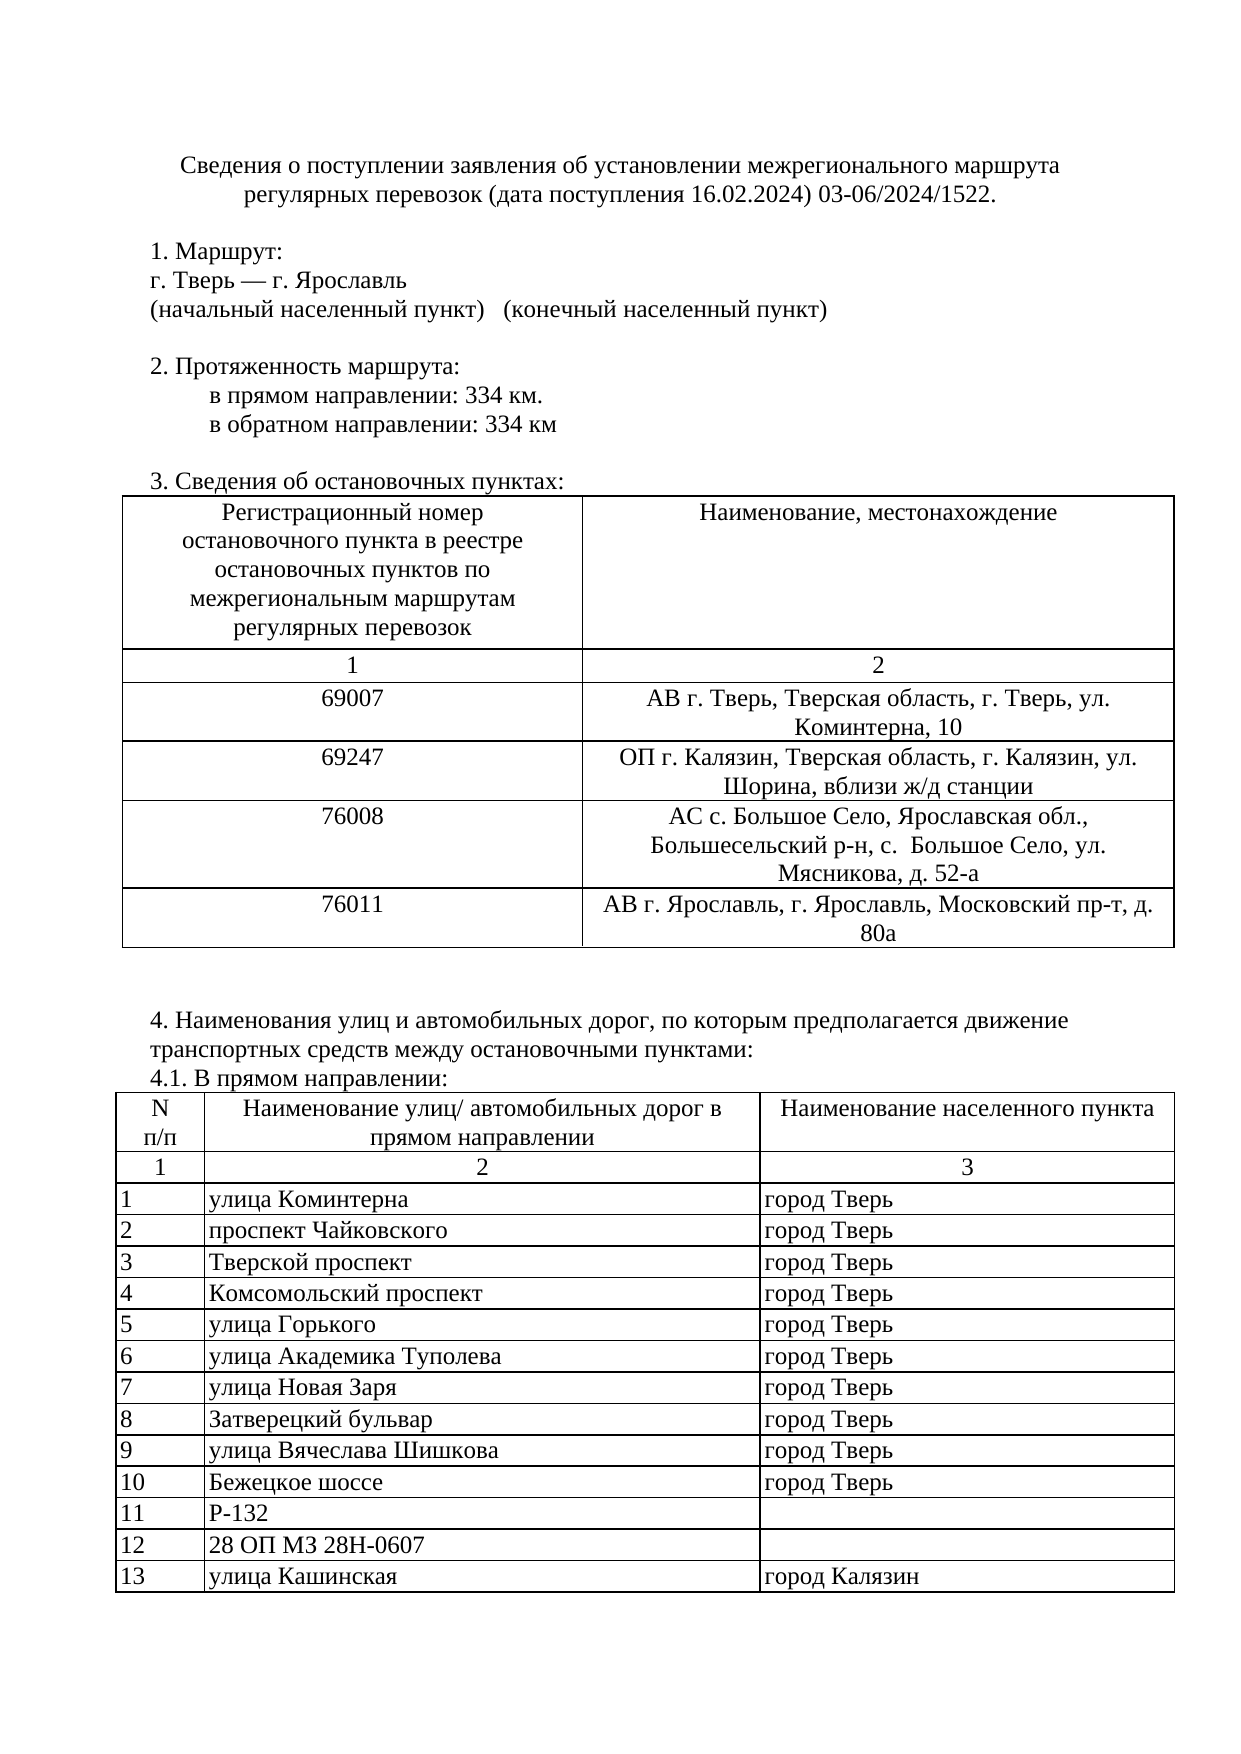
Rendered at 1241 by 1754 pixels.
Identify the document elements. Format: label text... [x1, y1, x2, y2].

table_cell АС с. Большое Село, Ярославская обл., Большесельский р-н, с. Большое Село, ул. Мясникова, д. 52-а [583, 801, 1173, 887]
table_cell 10 [117, 1467, 204, 1497]
table_cell 1 [123, 650, 582, 681]
text (начальный населенный пункт) (конечный населенный пункт) [150, 294, 1090, 322]
table_header N п/п [117, 1093, 204, 1151]
table_cell 28 ОП МЗ 28Н-0607 [205, 1530, 759, 1560]
table_cell 2 [583, 650, 1173, 681]
table_cell город Тверь [761, 1436, 1174, 1465]
text 1. Маршрут: [150, 236, 1090, 265]
table_cell 9 [117, 1436, 204, 1465]
text 4. Наименования улиц и автомобильных дорог, по которым предполагается движение транспортных средств между остановочными пунктами: [150, 1005, 1090, 1063]
table_header Регистрационный номер остановочного пункта в реестре остановочных пунктов по межрегиональным маршрутам регулярных перевозок [123, 497, 582, 648]
table_cell 4 [117, 1278, 204, 1308]
table_cell город Калязин [761, 1561, 1174, 1591]
table_cell 1 [117, 1152, 204, 1182]
text 2. Протяженность маршрута: [150, 351, 1090, 380]
table_cell проспект Чайковского [205, 1215, 759, 1245]
table_cell 2 [117, 1215, 204, 1245]
table_cell город Тверь [761, 1341, 1174, 1371]
table_cell улица Вячеслава Шишкова [205, 1436, 759, 1465]
table_header Наименование населенного пункта [761, 1093, 1174, 1151]
table_cell 7 [117, 1373, 204, 1402]
table_cell город Тверь [761, 1310, 1174, 1339]
text 3. Сведения об остановочных пунктах: [150, 466, 1090, 495]
table_cell АВ г. Ярославль, г. Ярославль, Московский пр-т, д. 80а [583, 889, 1173, 946]
table_cell улица Новая Заря [205, 1373, 759, 1402]
table_cell 1 [117, 1184, 204, 1214]
table_cell город Тверь [761, 1278, 1174, 1308]
table_cell 76008 [123, 801, 582, 887]
table_cell 11 [117, 1498, 204, 1528]
table_cell город Тверь [761, 1247, 1174, 1277]
table_cell 13 [117, 1561, 204, 1591]
table_cell Затверецкий бульвар [205, 1404, 759, 1434]
table_cell 3 [761, 1152, 1174, 1182]
table_cell Бежецкое шоссе [205, 1467, 759, 1497]
table_cell город Тверь [761, 1373, 1174, 1402]
table_cell 76011 [123, 889, 582, 946]
table_cell [761, 1530, 1174, 1560]
table_cell 3 [117, 1247, 204, 1277]
table_cell ОП г. Калязин, Тверская область, г. Калязин, ул. Шорина, вблизи ж/д станции [583, 742, 1173, 799]
table_cell Тверской проспект [205, 1247, 759, 1277]
table_cell город Тверь [761, 1404, 1174, 1434]
table_cell Р-132 [205, 1498, 759, 1528]
text в прямом направлении: 334 км. [150, 380, 1090, 409]
text в обратном направлении: 334 км [150, 409, 1090, 437]
table_cell 12 [117, 1530, 204, 1560]
table_cell 6 [117, 1341, 204, 1371]
table_cell улица Коминтерна [205, 1184, 759, 1214]
table_cell город Тверь [761, 1215, 1174, 1245]
text 4.1. В прямом направлении: [150, 1063, 1090, 1092]
table_cell 8 [117, 1404, 204, 1434]
table_cell улица Кашинская [205, 1561, 759, 1591]
table_cell город Тверь [761, 1467, 1174, 1497]
table_cell 2 [205, 1152, 759, 1182]
table_cell 69247 [123, 742, 582, 799]
table_cell улица Академика Туполева [205, 1341, 759, 1371]
table_cell улица Горького [205, 1310, 759, 1339]
text г. Тверь — г. Ярославль [150, 265, 1090, 294]
table_cell Комсомольский проспект [205, 1278, 759, 1308]
table_cell АВ г. Тверь, Тверская область, г. Тверь, ул. Коминтерна, 10 [583, 683, 1173, 740]
table_header Наименование, местонахождение [583, 497, 1173, 648]
table_cell 69007 [123, 683, 582, 740]
table_cell 5 [117, 1310, 204, 1339]
table_cell [761, 1498, 1174, 1528]
table_cell город Тверь [761, 1184, 1174, 1214]
text Сведения о поступлении заявления об установлении межрегионального маршрута регулярных перевозок (дата поступления 16.02.2024) 03-06/2024/1522. [150, 150, 1090, 207]
table_header Наименование улиц/ автомобильных дорог в прямом направлении [205, 1093, 759, 1151]
